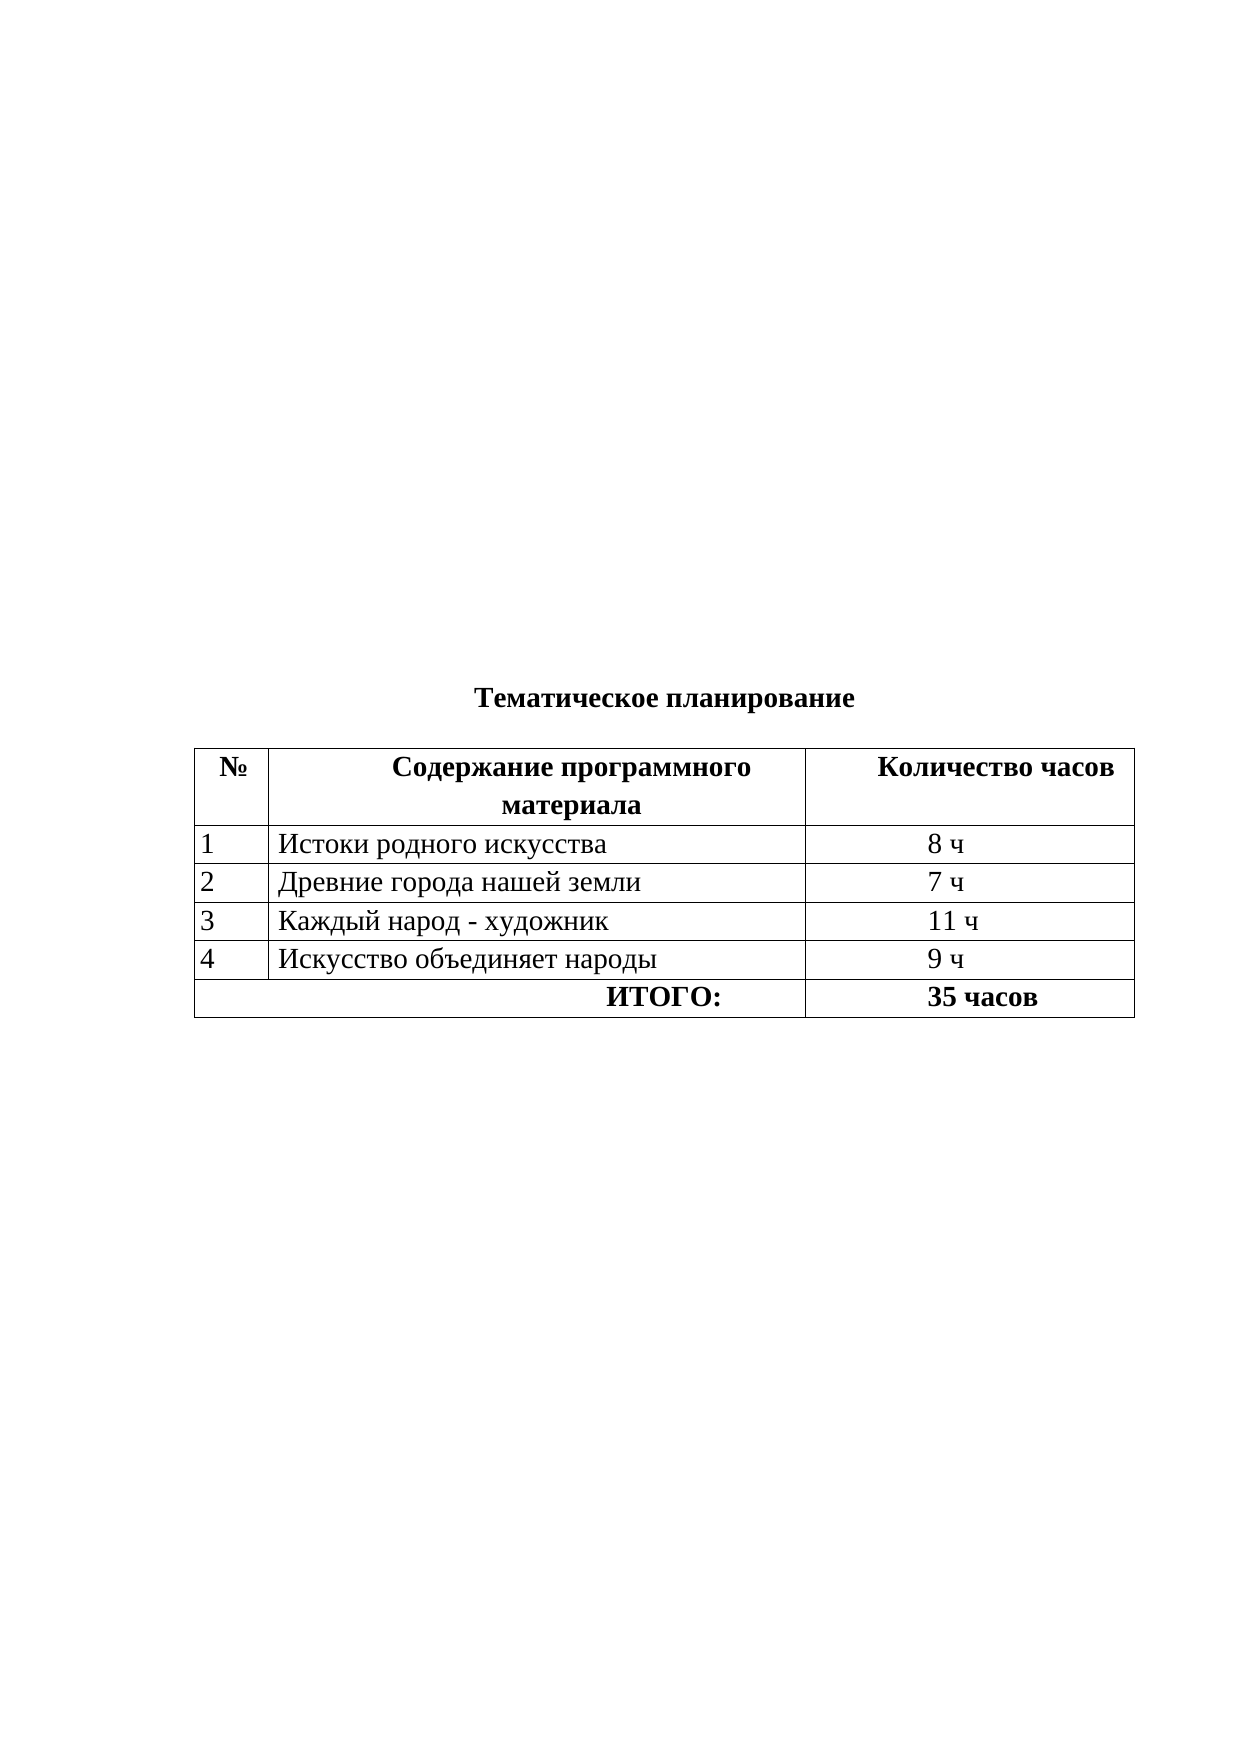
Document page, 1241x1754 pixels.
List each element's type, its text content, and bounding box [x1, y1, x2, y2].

table_cell Древние города нашей земли [269, 864, 805, 902]
table_header № [195, 749, 268, 825]
table_cell ИТОГО: [195, 980, 805, 1017]
table_header Содержание программного материала [269, 749, 805, 825]
table_header Количество часов [806, 749, 1134, 825]
table_cell 1 [195, 826, 268, 863]
table_cell Истоки родного искусства [269, 826, 805, 863]
table_cell Искусство объединяет народы [269, 941, 805, 978]
table_cell 4 [195, 941, 268, 978]
table_cell 9 ч [806, 941, 1134, 978]
table_cell 11 ч [806, 903, 1134, 940]
table_cell Каждый народ - художник [269, 903, 805, 940]
table_cell 8 ч [806, 826, 1134, 863]
table_cell 35 часов [806, 980, 1134, 1017]
text Тематическое планирование [177, 681, 1152, 714]
table_cell 2 [195, 864, 268, 902]
table_cell 3 [195, 903, 268, 940]
table_cell 7 ч [806, 864, 1134, 902]
